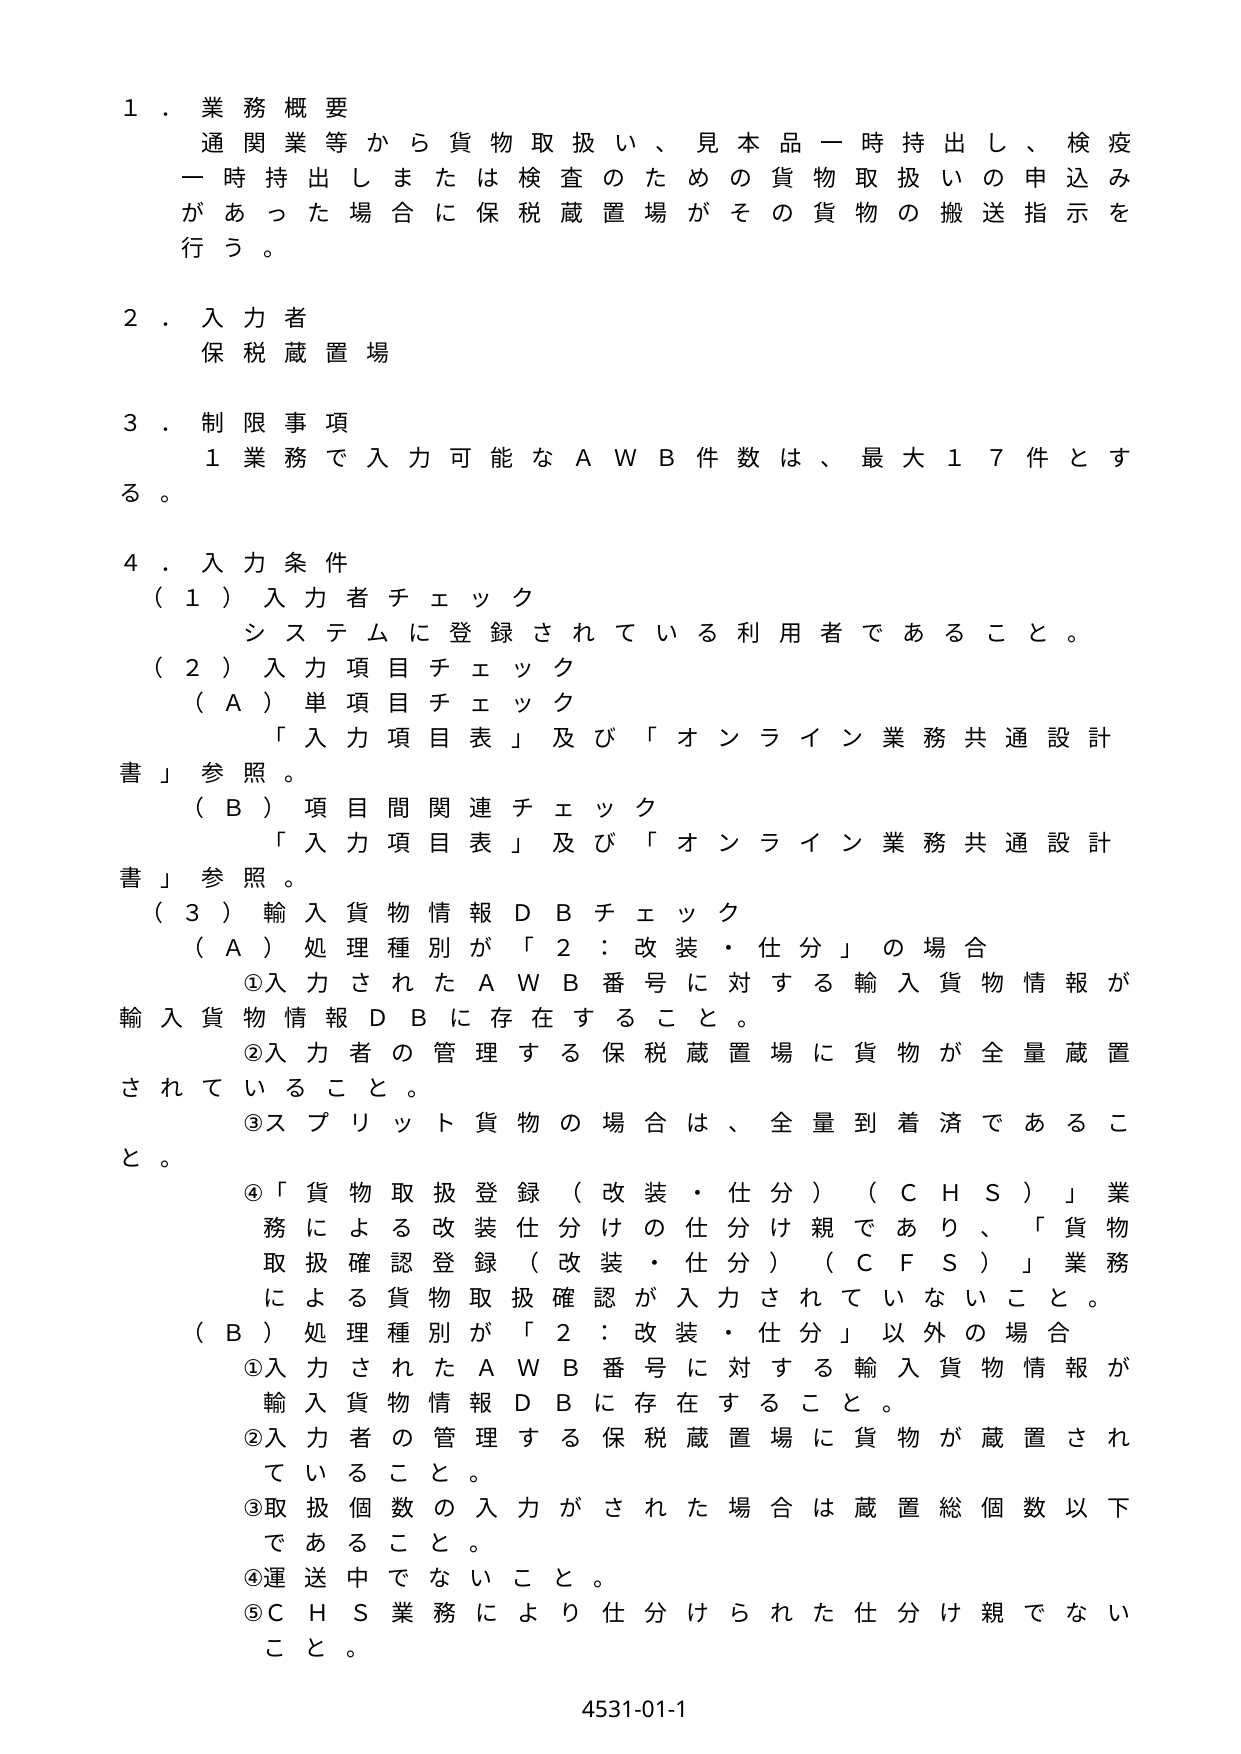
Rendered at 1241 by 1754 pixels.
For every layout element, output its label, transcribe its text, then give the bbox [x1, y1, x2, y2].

text （Ａ）処理種別が「２：改装・仕分」の場合 [119, 929, 1150, 964]
text ③取扱個数の入力がされた場合は蔵置総個数以下であること。 [223, 1489, 1150, 1559]
text （３）輸入貨物情報ＤＢチェック [119, 894, 1150, 929]
text ④運送中でないこと。 [223, 1559, 1150, 1594]
text （２）入力項目チェック [119, 649, 1150, 684]
text （Ｂ）処理種別が「２：改装・仕分」以外の場合 [119, 1314, 1150, 1349]
text 通関業等から貨物取扱い、見本品一時持出し、検疫一時持出しまたは検査のための貨物取扱いの申込みがあった場合に保税蔵置場がその貨物の搬送指示を行う。 [163, 124, 1150, 264]
text 保税蔵置場 [119, 334, 1150, 369]
text ④「貨物取扱登録（改装・仕分）（ＣＨＳ）」業務による改装仕分けの仕分け親であり、「貨物取扱確認登録（改装・仕分）（ＣＦＳ）」業務による貨物取扱確認が入力されていないこと。 [223, 1174, 1150, 1314]
text （Ａ）単項目チェック [119, 684, 1150, 719]
text システムに登録されている利用者であること。 [119, 614, 1150, 649]
text （１）入力者チェック [119, 579, 1150, 614]
text ⑤ＣＨＳ業務により仕分けられた仕分け親でないこと。 [223, 1594, 1150, 1664]
text 「入力項目表」及び「オンライン業務共通設計書」参照。 [119, 824, 1150, 894]
text ②入力者の管理する保税蔵置場に貨物が蔵置されていること。 [223, 1419, 1150, 1489]
text ４．入力条件 [119, 544, 1150, 579]
text （Ｂ）項目間関連チェック [119, 789, 1150, 824]
text １業務で入力可能なＡＷＢ件数は、最大１７件とする。 [119, 439, 1150, 509]
text ③スプリット貨物の場合は、全量到着済であること。 [119, 1104, 1150, 1174]
text ①入力されたＡＷＢ番号に対する輸入貨物情報が輸入貨物情報ＤＢに存在すること。 [223, 1349, 1150, 1419]
text ２．入力者 [119, 299, 1150, 334]
text ３．制限事項 [119, 404, 1150, 439]
text ②入力者の管理する保税蔵置場に貨物が全量蔵置されていること。 [119, 1034, 1150, 1104]
text １．業務概要 [119, 89, 1150, 124]
text ①入力されたＡＷＢ番号に対する輸入貨物情報が輸入貨物情報ＤＢに存在すること。 [119, 964, 1150, 1034]
text 「入力項目表」及び「オンライン業務共通設計書」参照。 [119, 719, 1150, 789]
